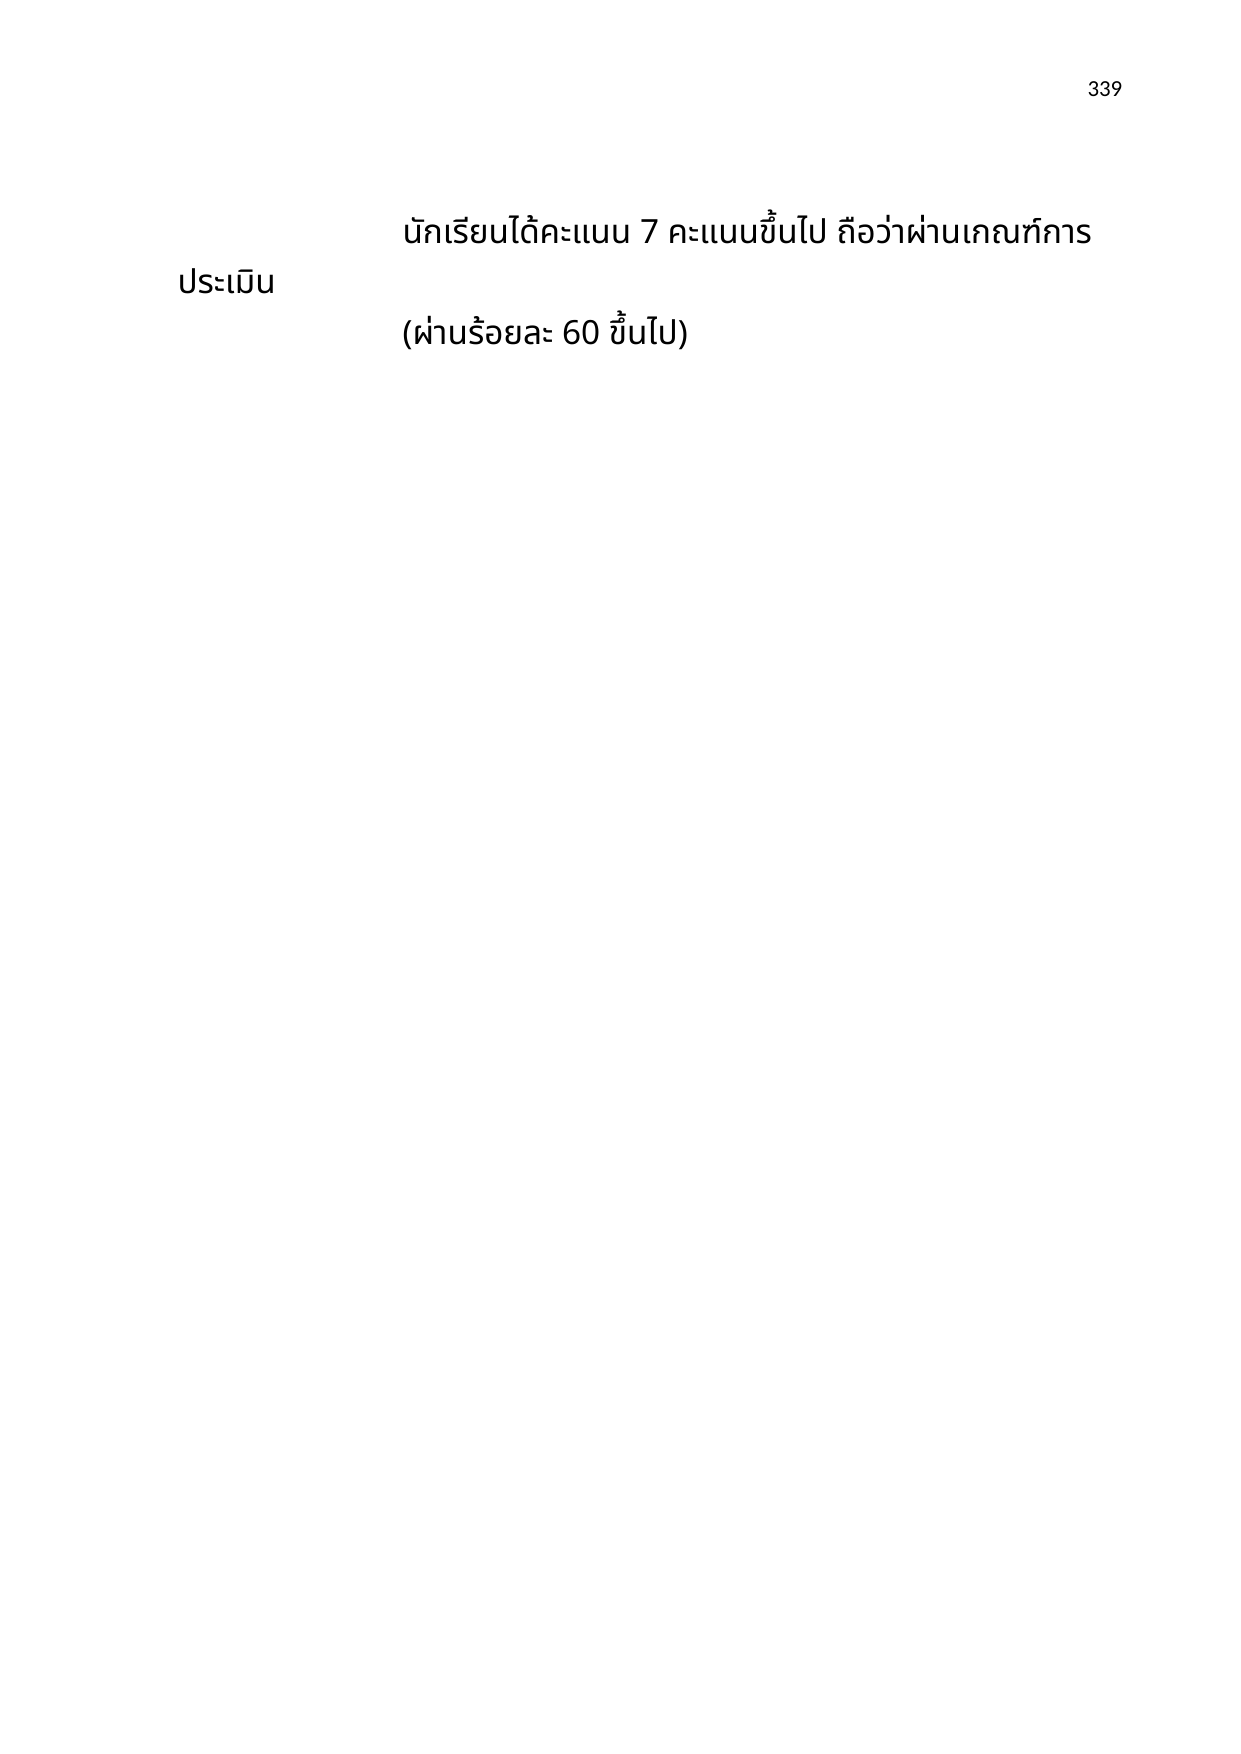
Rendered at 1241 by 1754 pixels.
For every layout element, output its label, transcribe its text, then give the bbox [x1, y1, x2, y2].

text นักเรียนได้คะแนน 7 คะแนนขึ้นไป ถือว่าผ่านเกณฑ์การประเมิน [177, 208, 1122, 309]
text (ผ่านร้อยละ 60 ขึ้นไป) [327, 309, 1122, 359]
